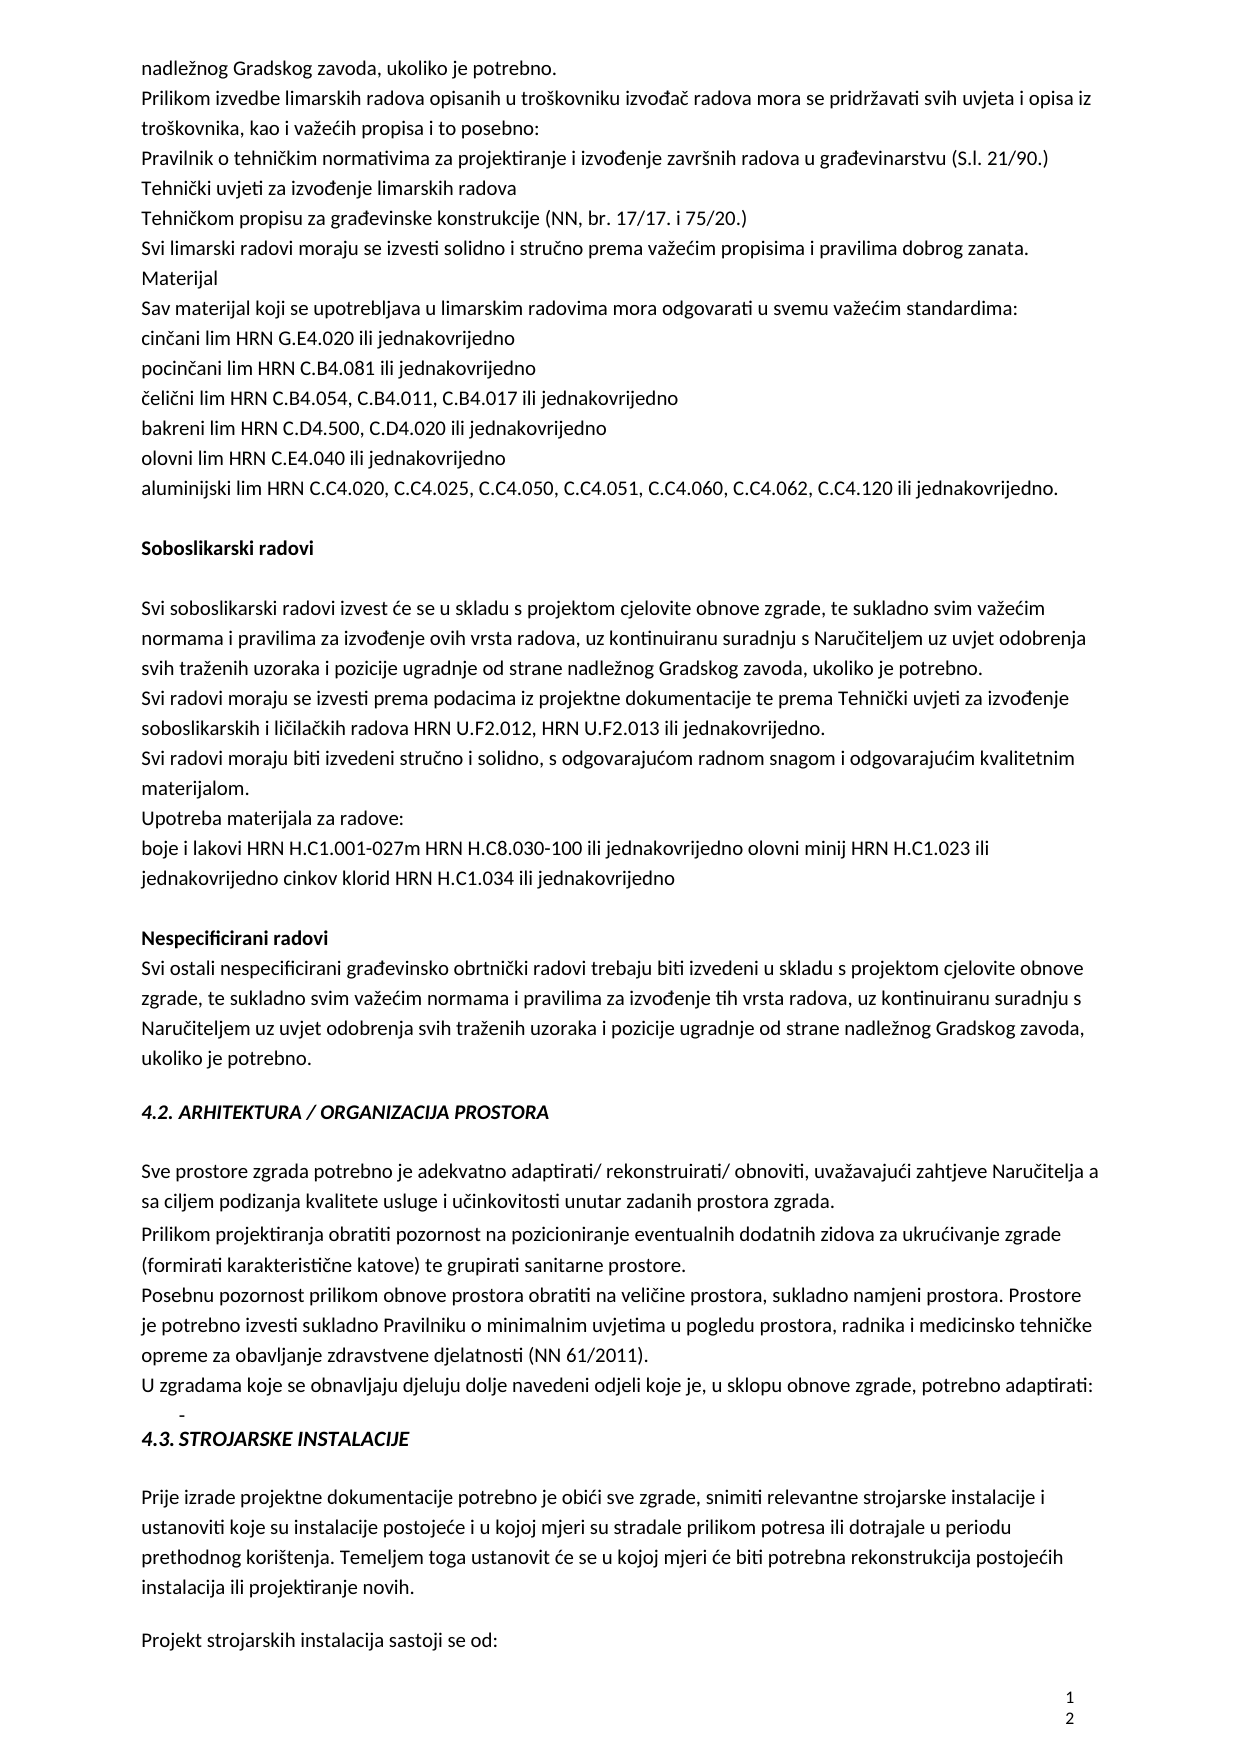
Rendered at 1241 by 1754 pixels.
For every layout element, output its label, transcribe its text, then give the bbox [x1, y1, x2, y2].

text cinčani lim HRN G.E4.020 ili jednakovrijedno [141, 322, 1101, 352]
text Svi radovi moraju se izvesti prema podacima iz projektne dokumentacije te prema Tehnički uvjeti za izvođenje soboslikarskih i ličilačkih radova HRN U.F2.012, HRN U.F2.013 ili jednakovrijedno. [141, 682, 1101, 742]
text Tehnički uvjeti za izvođenje limarskih radova [141, 172, 1101, 202]
text boje i lakovi HRN H.C1.001-027m HRN H.C8.030-100 ili jednakovrijedno olovni minij HRN H.C1.023 ili jednakovrijedno cinkov klorid HRN H.C1.034 ili jednakovrijedno [141, 832, 1101, 892]
text Prilikom projektiranja obratiti pozornost na pozicioniranje eventualnih dodatnih zidova za ukrućivanje zgrade (formirati karakteristične katove) te grupirati sanitarne prostore. [141, 1217, 1101, 1278]
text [141, 52, 1101, 82]
text Upotreba materijala za radove: [141, 802, 1101, 832]
text Svi limarski radovi moraju se izvesti solidno i stručno prema važećim propisima i pravilima dobrog zanata. [141, 232, 1101, 262]
list STROJARSKE INSTALACIJE [141, 1428, 1101, 1450]
text aluminijski lim HRN C.C4.020, C.C4.025, C.C4.050, C.C4.051, C.C4.060, C.C4.062, C.C4.120 ili jednakovrijedno. [141, 472, 1101, 502]
text olovni lim HRN C.E4.040 ili jednakovrijedno [141, 442, 1101, 472]
text Svi radovi moraju biti izvedeni stručno i solidno, s odgovarajućom radnom snagom i odgovarajućim kvalitetnim materijalom. [141, 742, 1101, 802]
subtitle Soboslikarski radovi [141, 532, 1101, 562]
text Posebnu pozornost prilikom obnove prostora obratiti na veličine prostora, sukladno namjeni prostora. Prostore je potrebno izvesti sukladno Pravilniku o minimalnim uvjetima u pogledu prostora, radnika i medicinsko tehničke opreme za obavljanje zdravstvene djelatnosti (NN 61/2011). [141, 1278, 1101, 1368]
text Prilikom izvedbe limarskih radova opisanih u troškovniku izvođač radova mora se pridržavati svih uvjeta i opisa iz troškovnika, kao i važećih propisa i to posebno: [141, 82, 1101, 142]
text Sav materijal koji se upotrebljava u limarskim radovima mora odgovarati u svemu važećim standardima: [141, 292, 1101, 322]
subtitle Nespecificirani radovi [141, 922, 1101, 952]
text Prije izrade projektne dokumentacije potrebno je obići sve zgrade, snimiti relevantne strojarske instalacije i ustanoviti koje su instalacije postojeće i u kojoj mjeri su stradale prilikom potresa ili dotrajale u periodu prethodnog korištenja. Temeljem toga ustanovit će se u kojoj mjeri će biti potrebna rekonstrukcija postojećih instalacija ili projektiranje novih. [141, 1480, 1101, 1600]
text čelični lim HRN C.B4.054, C.B4.011, C.B4.017 ili jednakovrijedno [141, 382, 1101, 412]
text Tehničkom propisu za građevinske konstrukcije (NN, br. 17/17. i 75/20.) [141, 202, 1101, 232]
text Pravilnik o tehničkim normativima za projektiranje i izvođenje završnih radova u građevinarstvu (S.l. 21/90.) [141, 142, 1101, 172]
text Svi soboslikarski radovi izvest će se u skladu s projektom cjelovite obnove zgrade, te sukladno svim važećim normama i pravilima za izvođenje ovih vrsta radova, uz kontinuiranu suradnju s Naručiteljem uz uvjet odobrenja svih traženih uzoraka i pozicije ugradnje od strane nadležnog Gradskog zavoda, ukoliko je potrebno. [141, 592, 1101, 682]
text Materijal [141, 262, 1101, 292]
text Projekt strojarskih instalacija sastoji se od: [141, 1630, 1101, 1651]
text bakreni lim HRN C.D4.500, C.D4.020 ili jednakovrijedno [141, 412, 1101, 442]
text Svi ostali nespecificirani građevinsko obrtnički radovi trebaju biti izvedeni u skladu s projektom cjelovite obnove zgrade, te sukladno svim važećim normama i pravilima za izvođenje tih vrsta radova, uz kontinuiranu suradnju s Naručiteljem uz uvjet odobrenja svih traženih uzoraka i pozicije ugradnje od strane nadležnog Gradskog zavoda, ukoliko je potrebno. [141, 952, 1101, 1072]
text Sve prostore zgrada potrebno je adekvatno adaptirati/ rekonstruirati/ obnoviti, uvažavajući zahtjeve Naručitelja a sa ciljem podizanja kvalitete usluge i učinkovitosti unutar zadanih prostora zgrada. [141, 1154, 1101, 1215]
text pocinčani lim HRN C.B4.081 ili jednakovrijedno [141, 352, 1101, 382]
list ARHITEKTURA / ORGANIZACIJA PROSTORA [141, 1102, 1101, 1123]
text U zgradama koje se obnavljaju djeluju dolje navedeni odjeli koje je, u sklopu obnove zgrade, potrebno adaptirati: [141, 1368, 1101, 1398]
